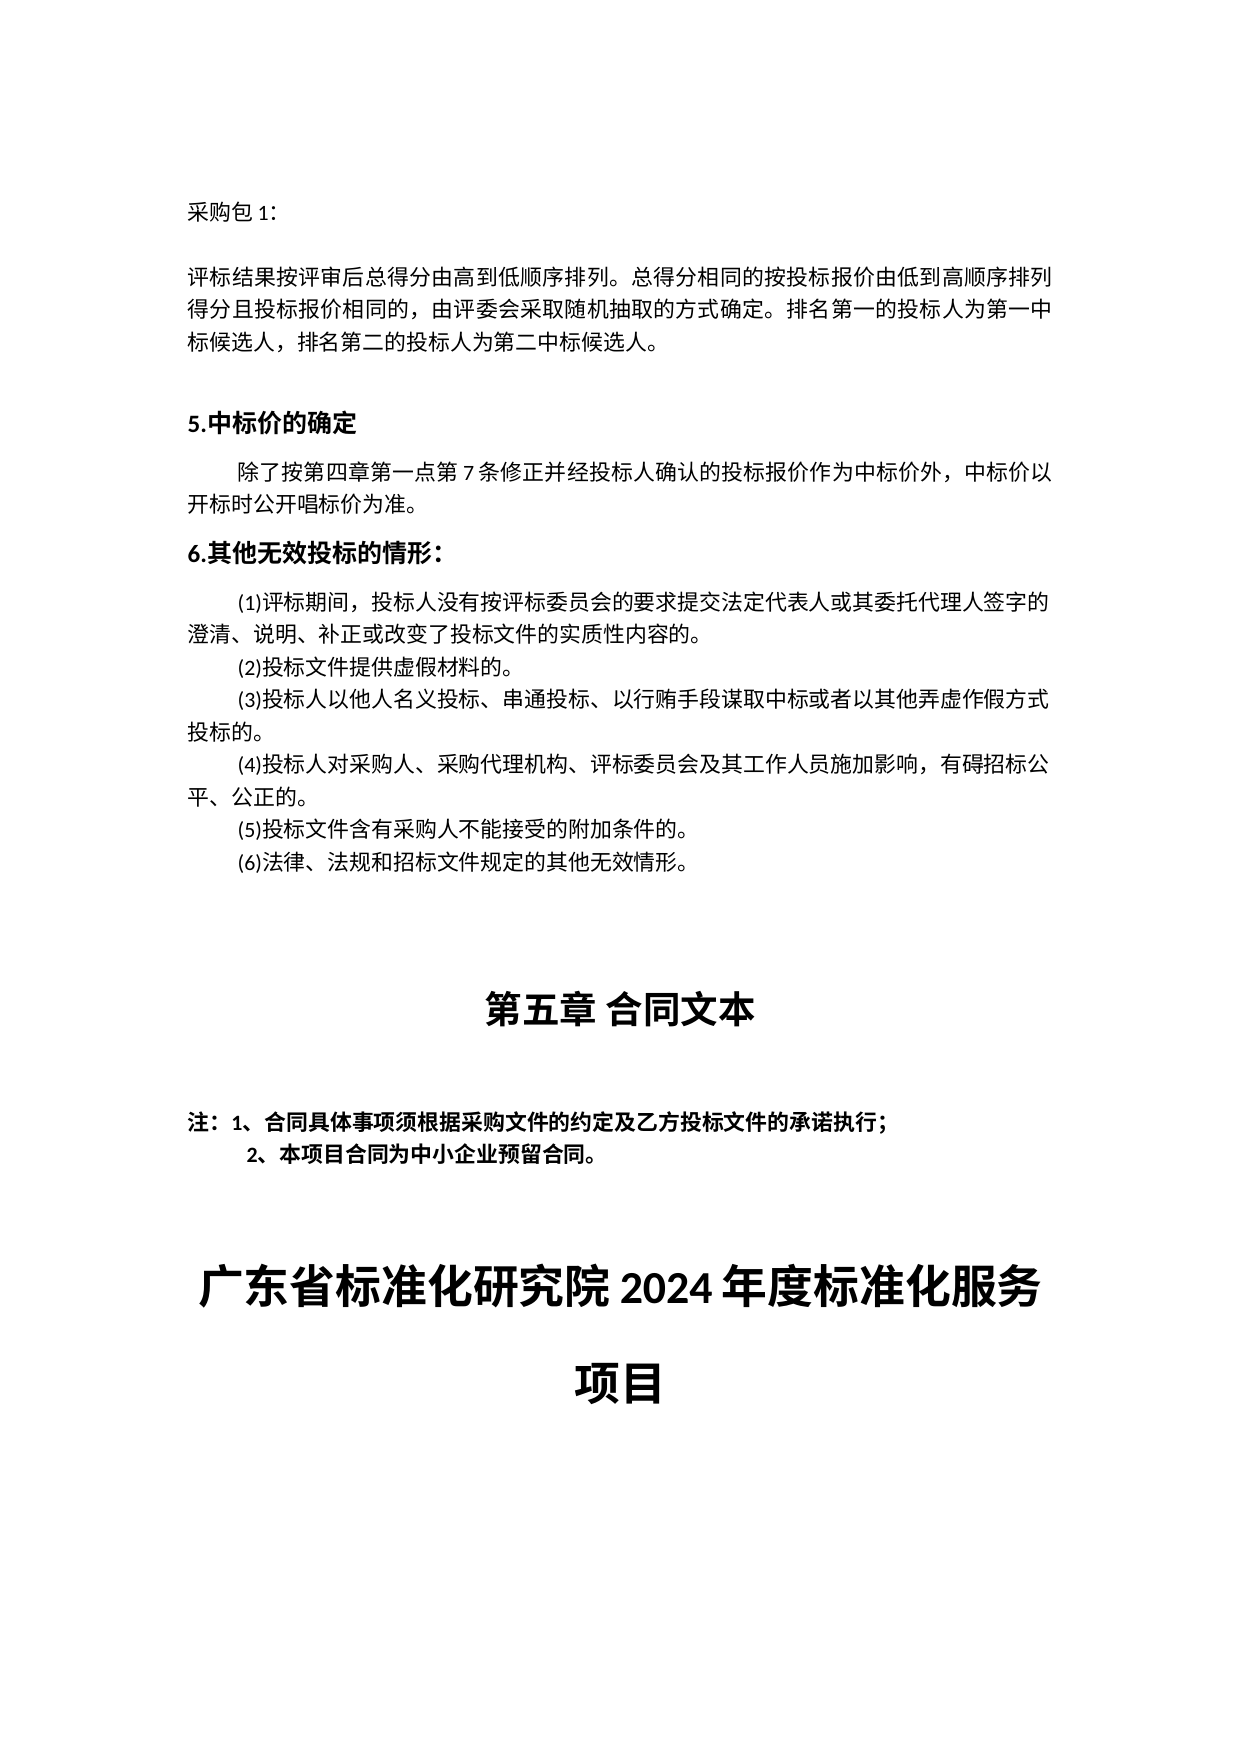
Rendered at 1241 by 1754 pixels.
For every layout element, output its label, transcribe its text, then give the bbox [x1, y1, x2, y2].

text 采购包1： [187, 194, 1053, 227]
text 评标结果按评审后总得分由高到低顺序排列。总得分相同的按投标报价由低到高顺序排列。得分且投标报价相同的，由评委会采取随机抽取的方式确定。排名第一的投标人为第一中标候选人，排名第二的投标人为第二中标候选人。 [187, 259, 1053, 357]
text (6)法律、法规和招标文件规定的其他无效情形。 [187, 844, 1053, 877]
text 除了按第四章第一点第7条修正并经投标人确认的投标报价作为中标价外，中标价以开标时公开唱标价为准。 [187, 454, 1053, 519]
text (2)投标文件提供虚假材料的。 [187, 649, 1053, 682]
text 注：1、合同具体事项须根据采购文件的约定及乙方投标文件的承诺执行； [187, 1104, 1053, 1137]
text 第五章 合同文本 [187, 974, 1053, 1039]
text (5)投标文件含有采购人不能接受的附加条件的。 [187, 812, 1053, 844]
text (4)投标人对采购人、采购代理机构、评标委员会及其工作人员施加影响，有碍招标公平、公正的。 [187, 747, 1053, 812]
text 5.中标价的确定 [187, 389, 1053, 454]
text (1)评标期间，投标人没有按评标委员会的要求提交法定代表人或其委托代理人签字的澄清、说明、补正或改变了投标文件的实质性内容的。 [187, 584, 1053, 649]
text 广东省标准化研究院2024年度标准化服务项目 [187, 1234, 1053, 1429]
text 2、本项目合同为中小企业预留合同。 [187, 1137, 1053, 1169]
text 6.其他无效投标的情形： [187, 519, 1053, 584]
text (3)投标人以他人名义投标、串通投标、以行贿手段谋取中标或者以其他弄虚作假方式投标的。 [187, 682, 1053, 747]
